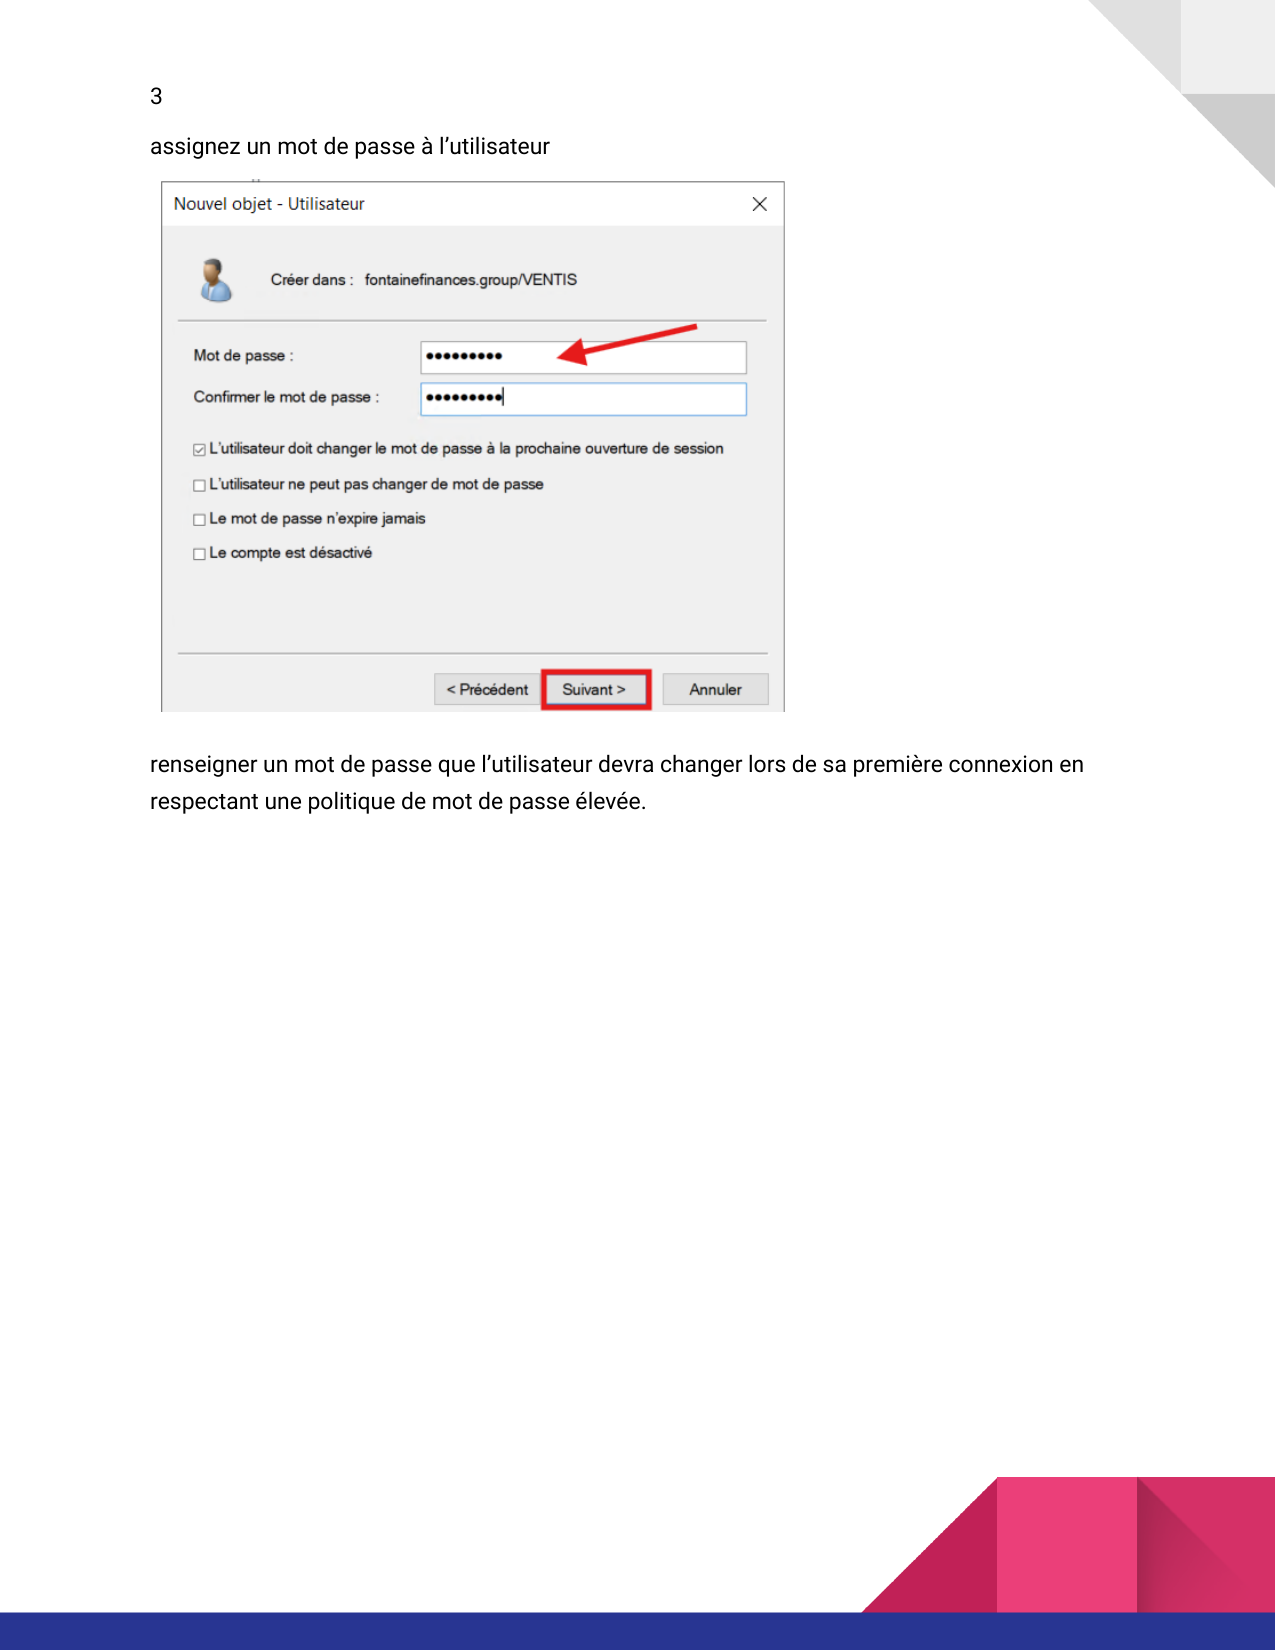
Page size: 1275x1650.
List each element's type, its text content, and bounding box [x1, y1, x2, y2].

picture [1087, 0, 1275, 188]
picture [0, 1476, 1275, 1650]
text renseigner un mot de passe que l’utilisateur devra changer lors de sa première connexion en respectant une politique de mot de passe élevée. [150, 751, 1125, 815]
picture [161, 179, 785, 712]
